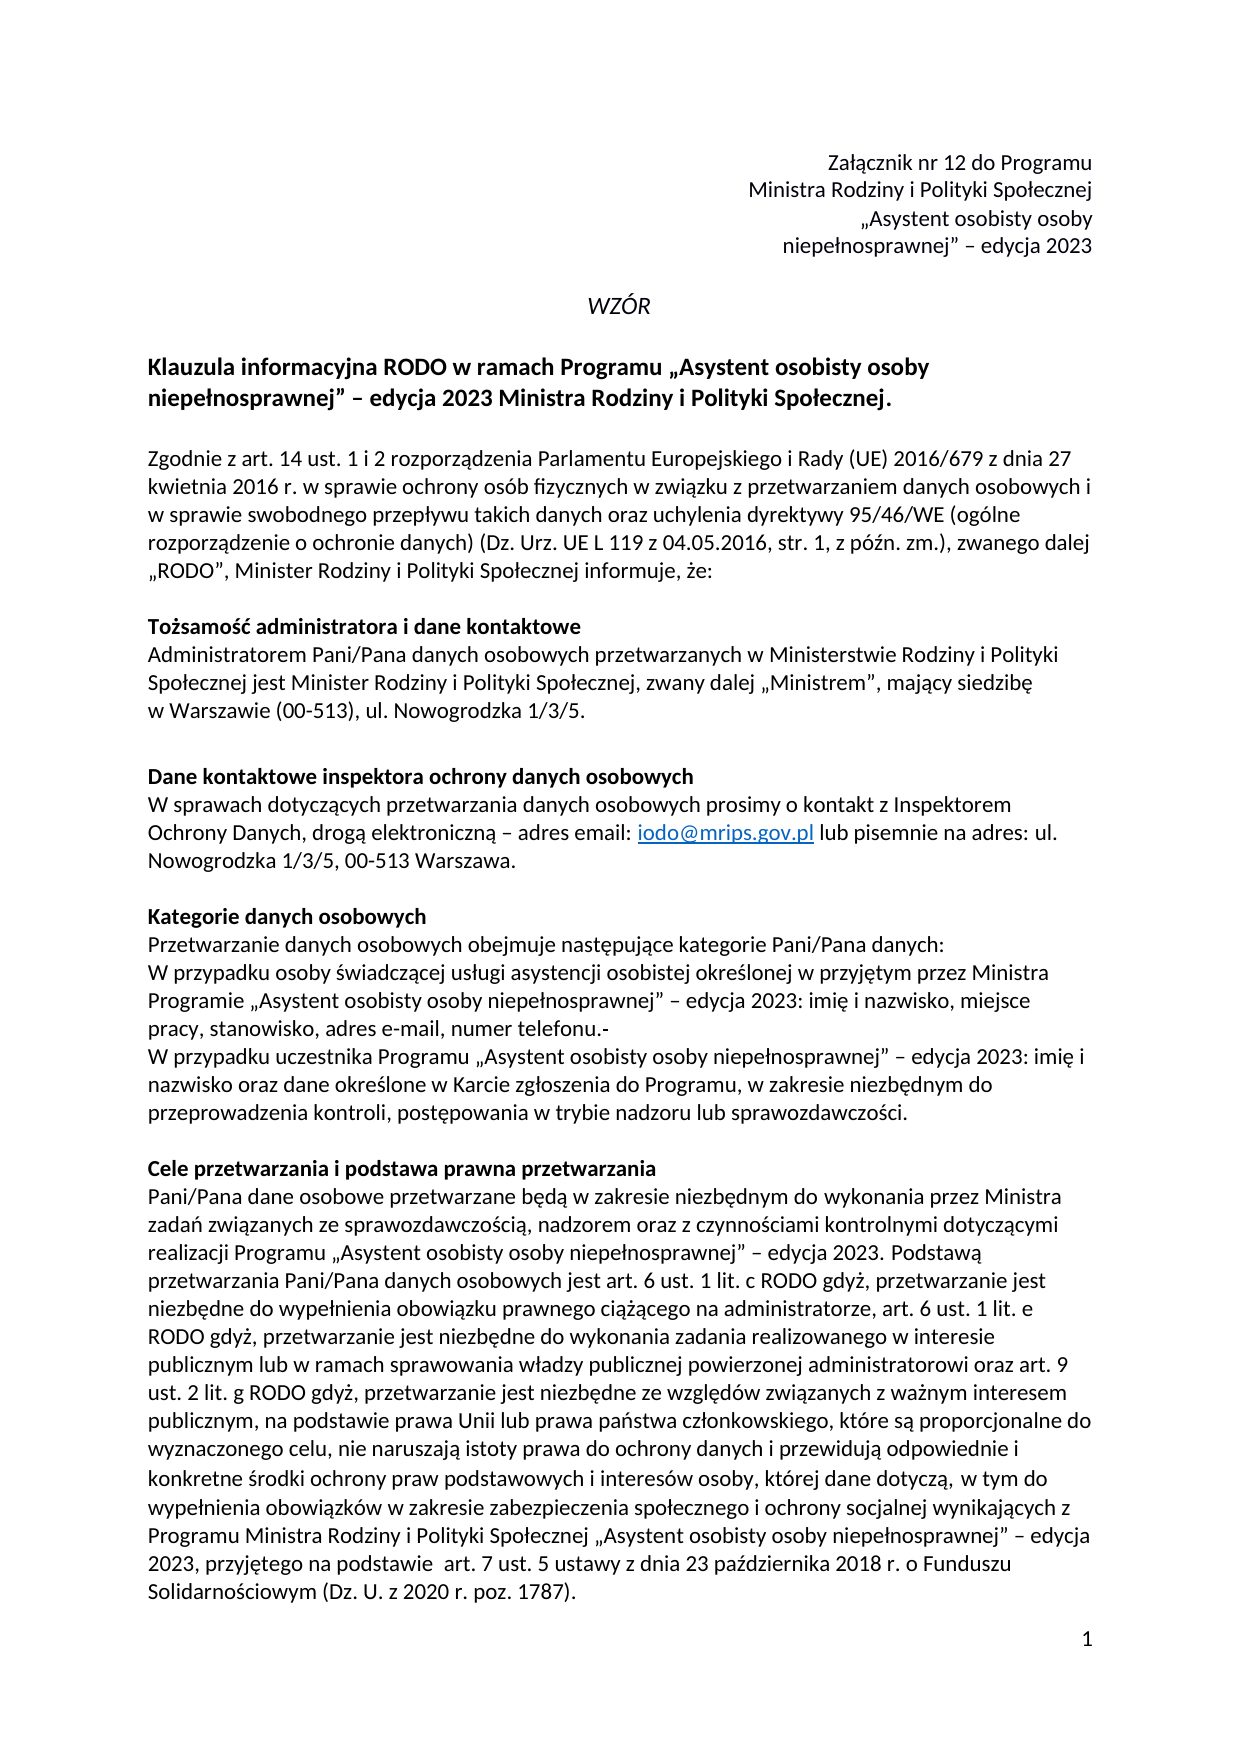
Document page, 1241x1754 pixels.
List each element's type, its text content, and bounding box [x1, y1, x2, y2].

text Dane kontaktowe inspektora ochrony danych osobowych [148, 762, 1093, 790]
text Kategorie danych osobowych [148, 902, 1093, 930]
text WZÓR [148, 290, 1093, 321]
text Klauzula informacyjna RODO w ramach Programu „Asystent osobisty osoby niepełnosprawnej” – edycja 2023 Ministra Rodziny i Polityki Społecznej. [148, 351, 1093, 412]
text Załącznik nr 12 do Programu [148, 148, 1093, 176]
text Pani/Pana dane osobowe przetwarzane będą w zakresie niezbędnym do wykonania przez Ministra zadań związanych ze sprawozdawczością, nadzorem oraz z czynnościami kontrolnymi dotyczącymi realizacji Programu „Asystent osobisty osoby niepełnosprawnej” – edycja 2023. Podstawą przetwarzania Pani/Pana danych osobowych jest art. 6 ust. 1 lit. c RODO gdyż, przetwarzanie jest niezbędne do wypełnienia obowiązku prawnego ciążącego na administratorze, art. 6 ust. 1 lit. e RODO gdyż, przetwarzanie jest niezbędne do wykonania zadania realizowanego w interesie publicznym lub w ramach sprawowania władzy publicznej powierzonej administratorowi oraz art. 9 ust. 2 lit. g RODO gdyż, przetwarzanie jest niezbędne ze względów związanych z ważnym interesem publicznym, na podstawie prawa Unii lub prawa państwa członkowskiego, które są proporcjonalne do wyznaczonego celu, nie naruszają istoty prawa do ochrony danych i przewidują odpowiednie i konkretne środki ochrony praw podstawowych i interesów osoby, której dane dotyczą, w tym do wypełnienia obowiązków w zakresie zabezpieczenia społecznego i ochrony socjalnej wynikających z Programu Ministra Rodziny i Polityki Społecznej „Asystent osobisty osoby niepełnosprawnej” – edycja 2023, przyjętego na podstawie art. 7 ust. 5 ustawy z dnia 23 października 2018 r. o Funduszu Solidarnościowym (Dz. U. z 2020 r. poz. 1787). [148, 1182, 1093, 1605]
text Administratorem Pani/Pana danych osobowych przetwarzanych w Ministerstwie Rodziny i Polityki Społecznej jest Minister Rodziny i Polityki Społecznej, zwany dalej „Ministrem”, mający siedzibę w Warszawie (00-513), ul. Nowogrodzka 1/3/5. [148, 640, 1093, 724]
text Ministra Rodziny i Polityki Społecznej [148, 176, 1093, 204]
text Tożsamość administratora i dane kontaktowe [148, 612, 1093, 640]
text niepełnosprawnej” – edycja 2023 [148, 232, 1093, 260]
text W sprawach dotyczących przetwarzania danych osobowych prosimy o kontakt z Inspektorem Ochrony Danych, drogą elektroniczną – adres email: iodo@mrips.gov.pl lub pisemnie na adres: ul. Nowogrodzka 1/3/5, 00-513 Warszawa. [148, 790, 1093, 874]
text W przypadku uczestnika Programu „Asystent osobisty osoby niepełnosprawnej” – edycja 2023: imię i nazwisko oraz dane określone w Karcie zgłoszenia do Programu, w zakresie niezbędnym do przeprowadzenia kontroli, postępowania w trybie nadzoru lub sprawozdawczości. [148, 1042, 1093, 1126]
text W przypadku osoby świadczącej usługi asystencji osobistej określonej w przyjętym przez Ministra Programie „Asystent osobisty osoby niepełnosprawnej” – edycja 2023: imię i nazwisko, miejsce pracy, stanowisko, adres e-mail, numer telefonu. [148, 958, 1093, 1042]
text „Asystent osobisty osoby [148, 204, 1093, 232]
text Cele przetwarzania i podstawa prawna przetwarzania [148, 1154, 1093, 1182]
text Zgodnie z art. 14 ust. 1 i 2 rozporządzenia Parlamentu Europejskiego i Rady (UE) 2016/679 z dnia 27 kwietnia 2016 r. w sprawie ochrony osób fizycznych w związku z przetwarzaniem danych osobowych i w sprawie swobodnego przepływu takich danych oraz uchylenia dyrektywy 95/46/WE (ogólne rozporządzenie o ochronie danych) (Dz. Urz. UE L 119 z 04.05.2016, str. 1, z późn. zm.), zwanego dalej „RODO”, Minister Rodziny i Polityki Społecznej informuje, że: [148, 444, 1093, 584]
text Przetwarzanie danych osobowych obejmuje następujące kategorie Pani/Pana danych: [148, 930, 1093, 958]
